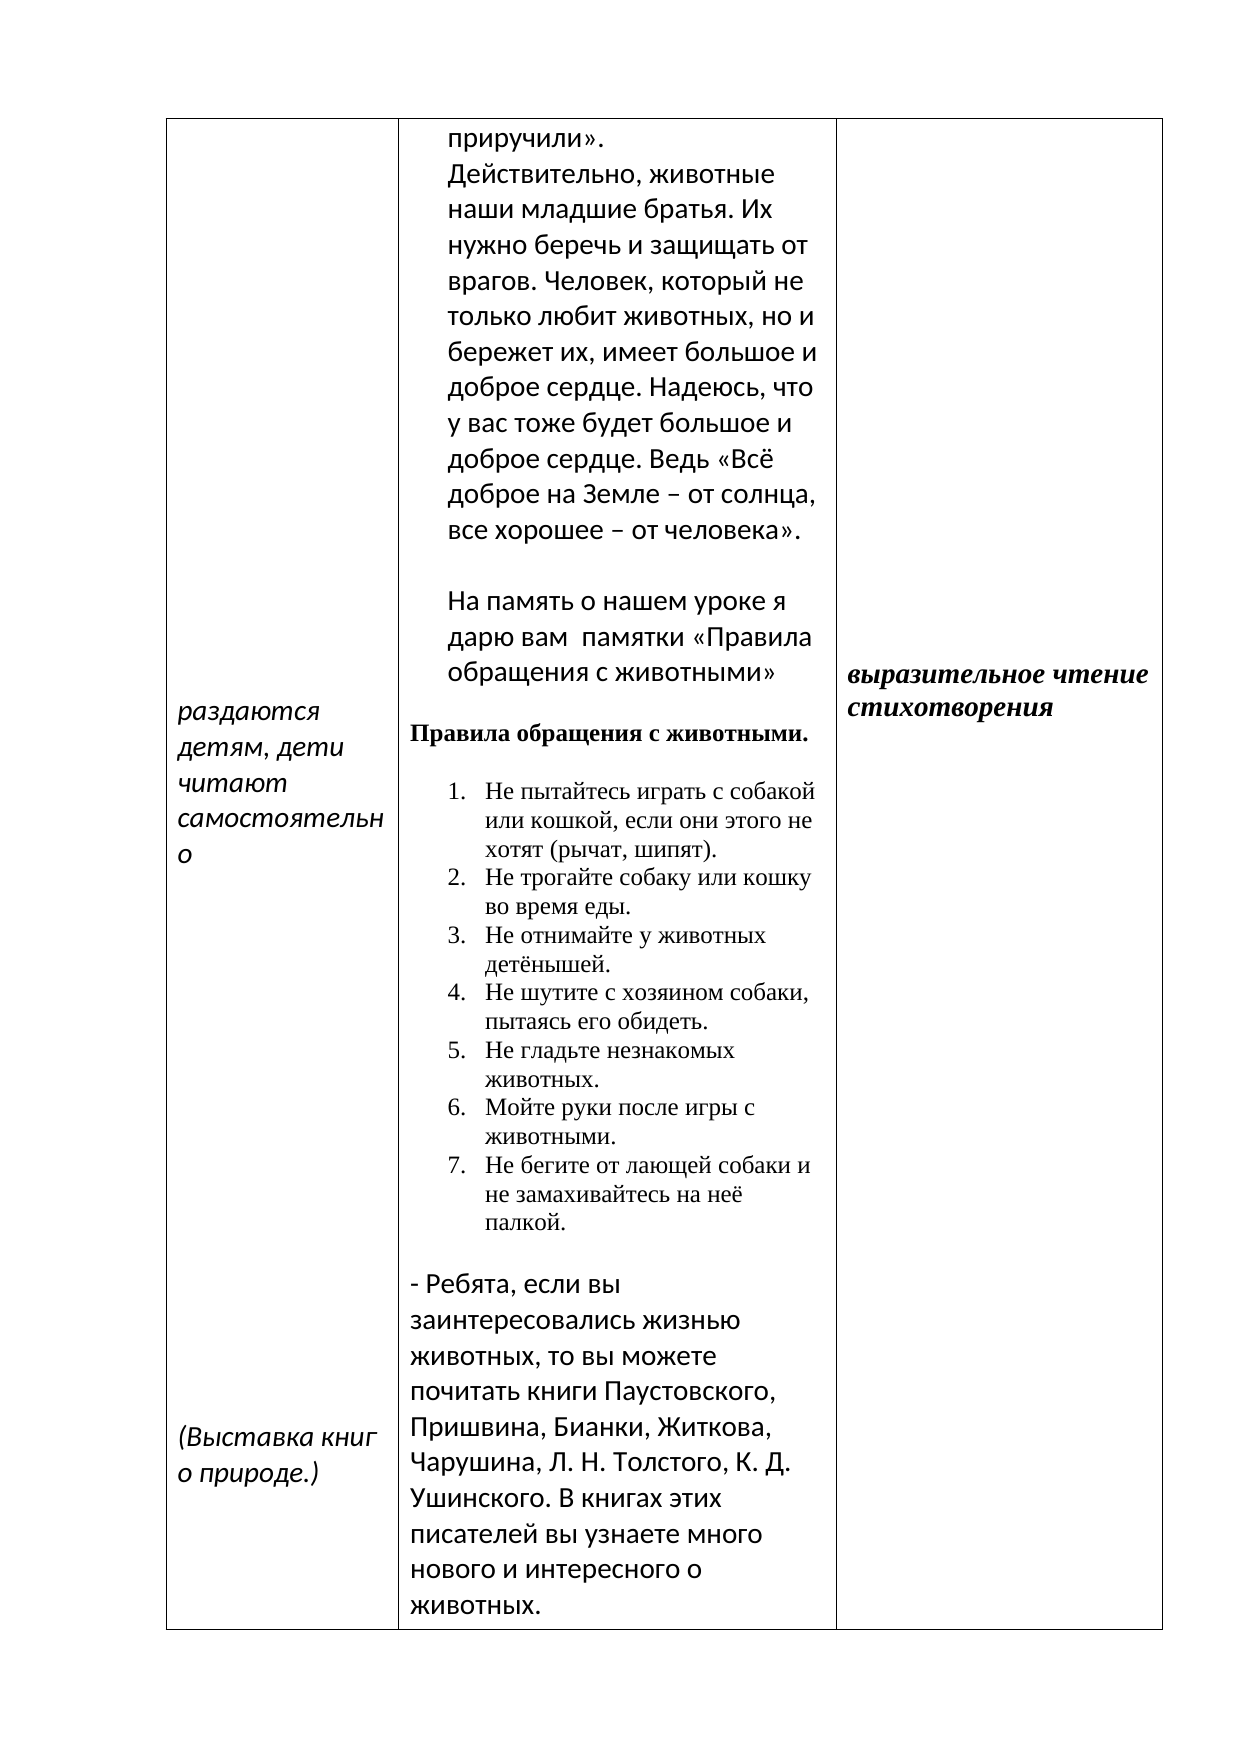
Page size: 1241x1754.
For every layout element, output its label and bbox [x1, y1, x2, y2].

table_cell [837, 119, 1162, 1628]
table_cell [399, 119, 836, 1628]
table_cell [167, 119, 398, 1628]
